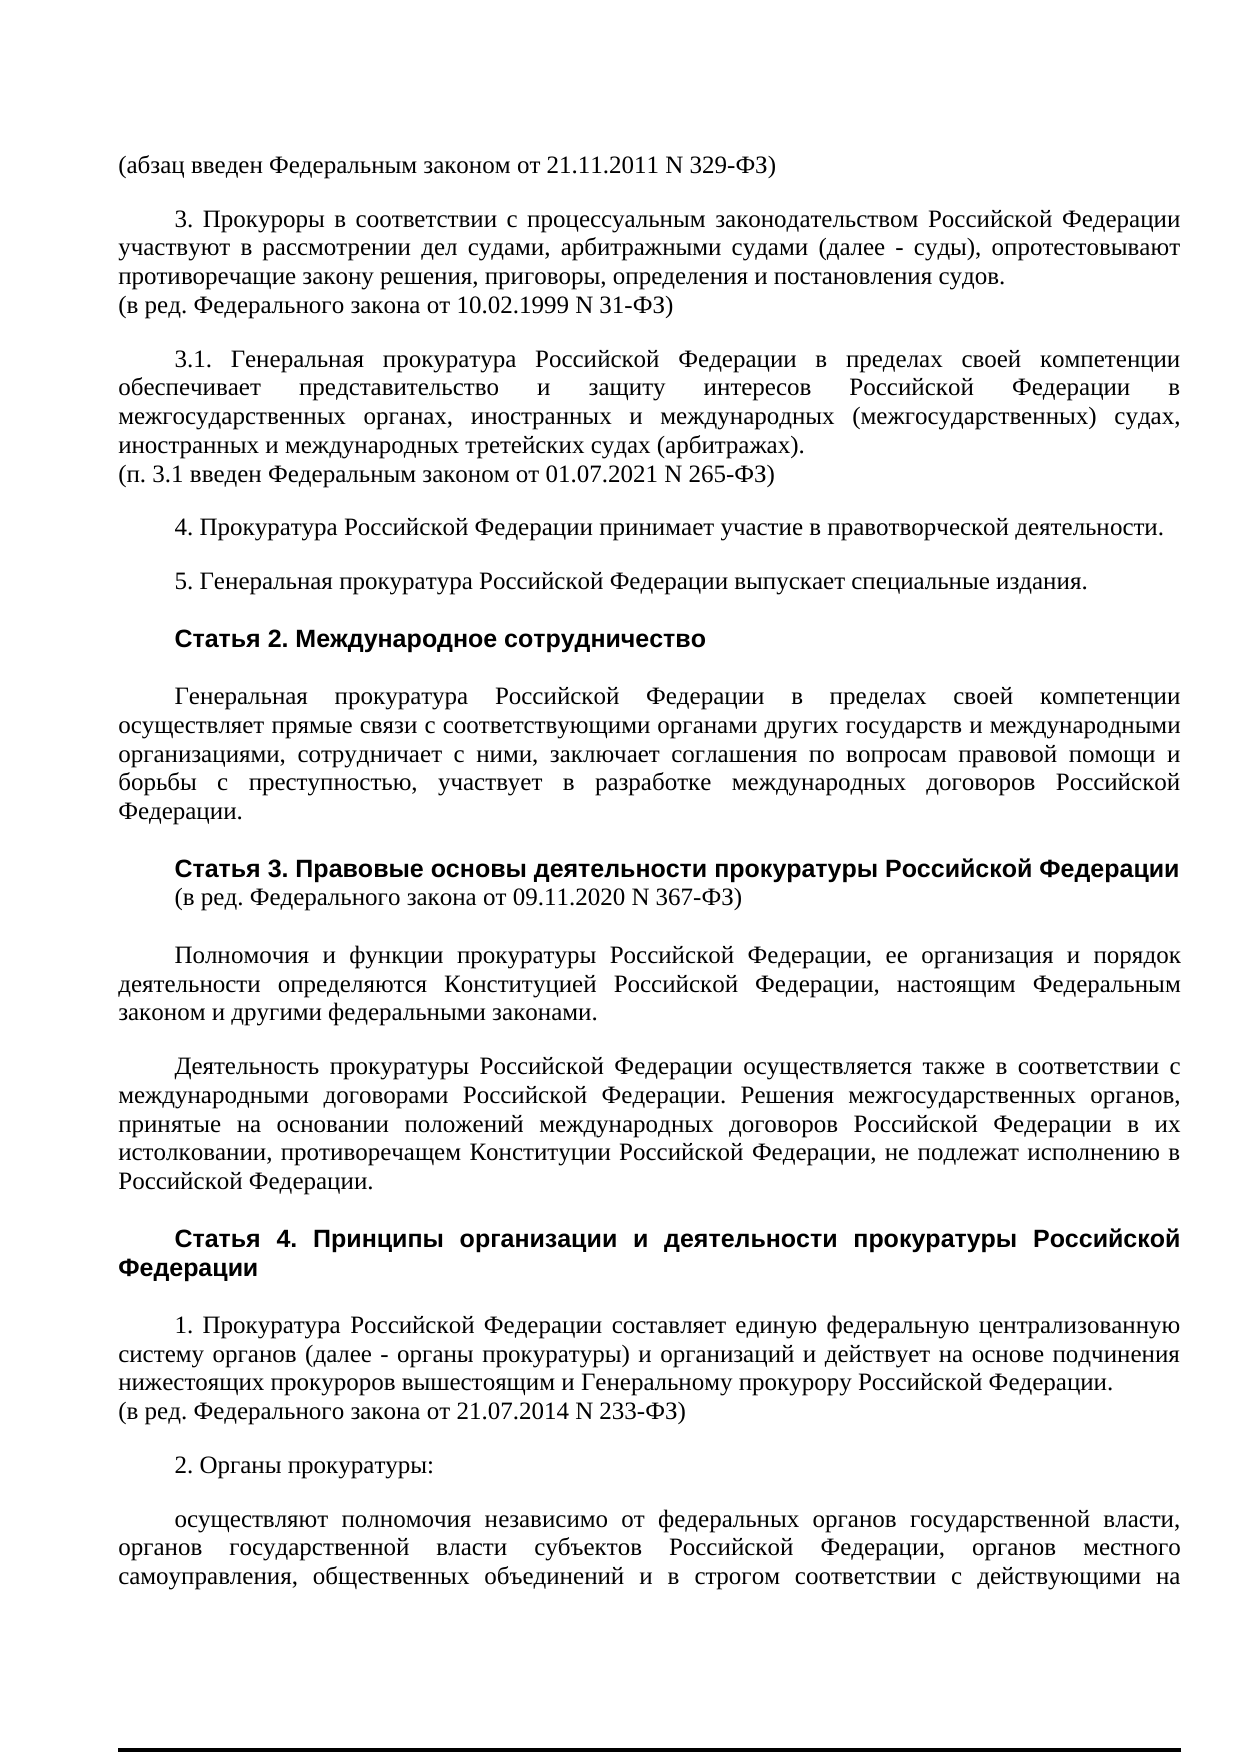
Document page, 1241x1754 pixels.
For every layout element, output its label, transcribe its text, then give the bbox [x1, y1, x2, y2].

text (п. 3.1 введен Федеральным законом от 01.07.2021 N 265-ФЗ) [118, 459, 1181, 487]
text (в ред. Федерального закона от 21.07.2014 N 233-ФЗ) [118, 1396, 1181, 1425]
title Статья 2. Международное сотрудничество [118, 624, 1181, 652]
text Деятельность прокуратуры Российской Федерации осуществляется также в соответствии с международными договорами Российской Федерации. Решения межгосударственных органов, принятые на основании положений международных договоров Российской Федерации в их истолковании, противоречащем Конституции Российской Федерации, не подлежат исполнению в Российской Федерации. [118, 1051, 1181, 1195]
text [118, 1504, 1181, 1590]
text 3.1. Генеральная прокуратура Российской Федерации в пределах своей компетенции обеспечивает представительство и защиту интересов Российской Федерации в межгосударственных органах, иностранных и международных (межгосударственных) судах, иностранных и международных третейских судах (арбитражах). [118, 344, 1181, 459]
text 1. Прокуратура Российской Федерации составляет единую федеральную централизованную систему органов (далее - органы прокуратуры) и организаций и действует на основе подчинения нижестоящих прокуроров вышестоящим и Генеральному прокурору Российской Федерации. [118, 1310, 1181, 1396]
text 5. Генеральная прокуратура Российской Федерации выпускает специальные издания. [118, 566, 1181, 595]
title Статья 4. Принципы организации и деятельности прокуратуры Российской Федерации [118, 1224, 1181, 1281]
text Полномочия и функции прокуратуры Российской Федерации, ее организация и порядок деятельности определяются Конституцией Российской Федерации, настоящим Федеральным законом и другими федеральными законами. [118, 940, 1181, 1026]
text 2. Органы прокуратуры: [118, 1450, 1181, 1479]
text Генеральная прокуратура Российской Федерации в пределах своей компетенции осуществляет прямые связи с соответствующими органами других государств и международными организациями, сотрудничает с ними, заключает соглашения по вопросам правовой помощи и борьбы с преступностью, участвует в разработке международных договоров Российской Федерации. [118, 681, 1181, 825]
text 4. Прокуратура Российской Федерации принимает участие в правотворческой деятельности. [118, 512, 1181, 541]
text (в ред. Федерального закона от 10.02.1999 N 31-ФЗ) [118, 290, 1181, 319]
text (в ред. Федерального закона от 09.11.2020 N 367-ФЗ) [118, 882, 1181, 911]
text (абзац введен Федеральным законом от 21.11.2011 N 329-ФЗ) [118, 150, 1181, 179]
text 3. Прокуроры в соответствии с процессуальным законодательством Российской Федерации участвуют в рассмотрении дел судами, арбитражными судами (далее - суды), опротестовывают противоречащие закону решения, приговоры, определения и постановления судов. [118, 204, 1181, 290]
title Статья 3. Правовые основы деятельности прокуратуры Российской Федерации [118, 854, 1181, 882]
